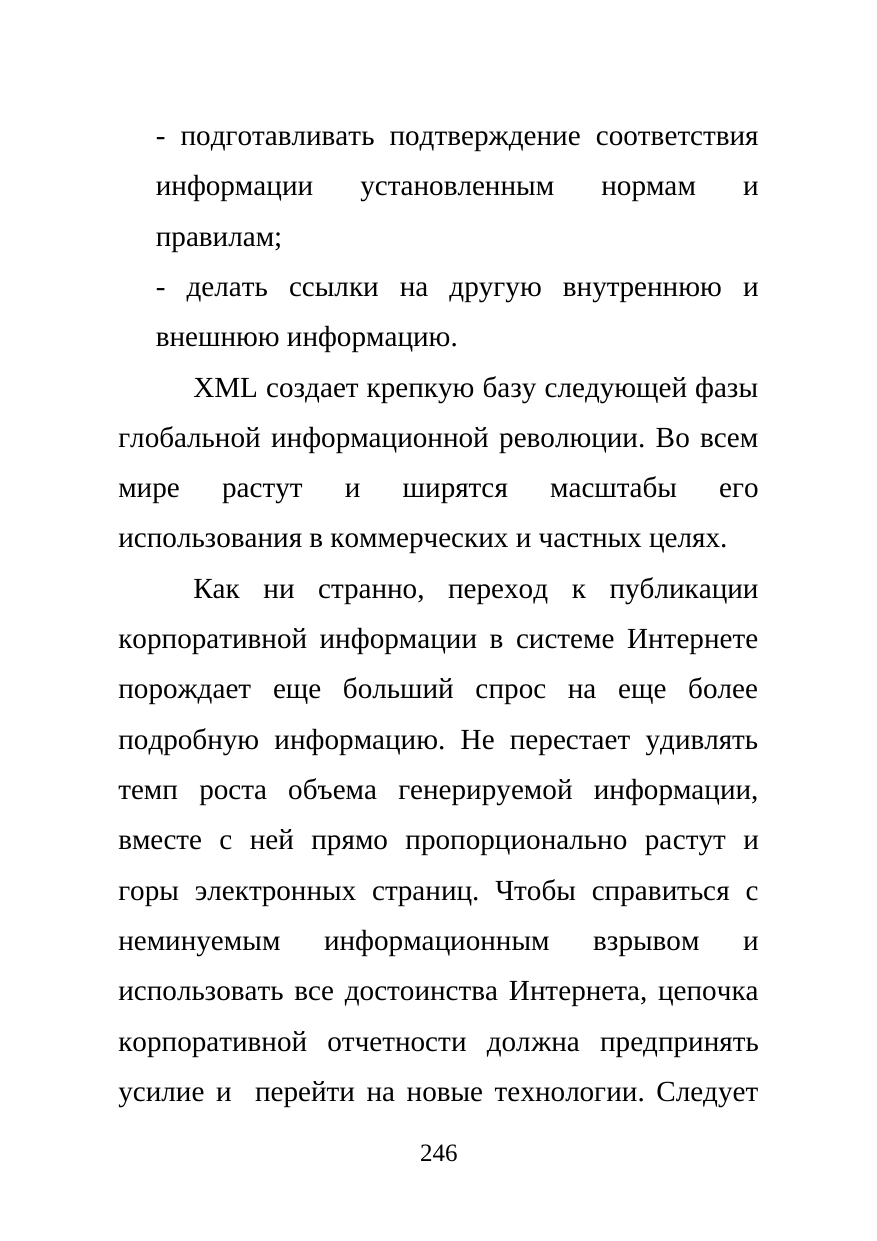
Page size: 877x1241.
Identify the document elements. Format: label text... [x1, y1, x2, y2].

text XML создает крепкую базу следующей фазы глобальной информационной революции. Во всем мире растут и ширятся масштабы его использования в коммерческих и частных целях. [118, 370, 759, 554]
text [118, 571, 759, 1108]
text - подготавливать подтверждение соответствия информации установленным нормам и правилам; [156, 118, 759, 252]
text - делать ссылки на другую внутреннюю и внешнюю информацию. [156, 269, 759, 353]
